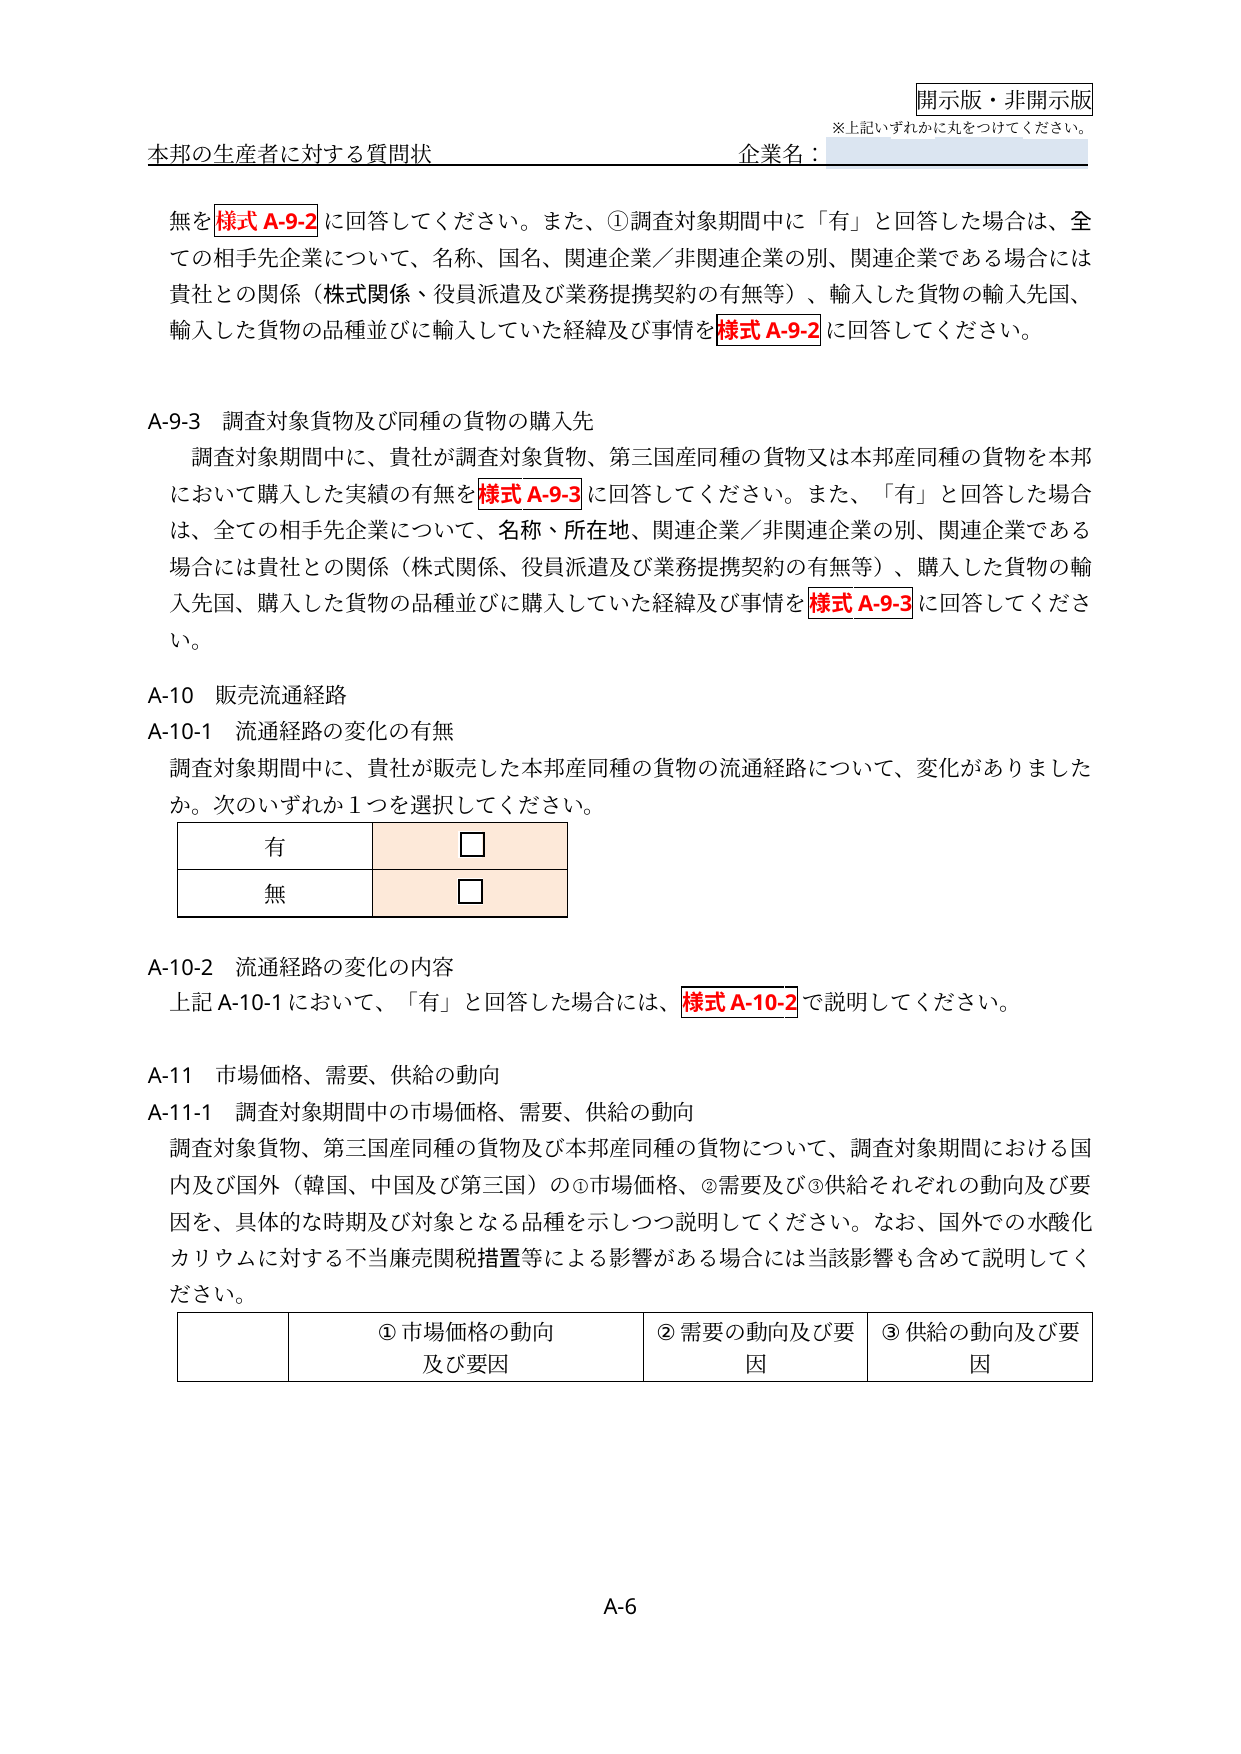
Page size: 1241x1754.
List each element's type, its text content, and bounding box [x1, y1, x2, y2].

list 上記A-10-1において、「有」と回答した場合には、様式A-10-2で説明してください。 [169, 984, 1092, 1020]
table_header ③供給の動向及び要因 [868, 1313, 1092, 1381]
table_header ②需要の動向及び要因 [644, 1313, 867, 1381]
text 調査対象貨物及び同種の貨物の購入先 [148, 403, 1092, 439]
table_cell [373, 870, 567, 916]
text 市場価格、需要、供給の動向 [148, 1057, 1092, 1093]
text 調査対象期間中に、貴社が調査対象貨物、第三国産同種の貨物又は本邦産同種の貨物を本邦において購入した実績の有無を様式A-9-3に回答してください。また、「有」と回答した場合は、全ての相手先企業について、名称、所在地、関連企業／非関連企業の別、関連企業である場合には貴社との関係（株式関係、役員派遣及び業務提携契約の有無等）、購入した貨物の輸入先国、購入した貨物の品種並びに購入していた経緯及び事情を様式A-9-3に回答してください。 [169, 439, 1092, 658]
list A-11-1 調査対象期間中の市場価格、需要、供給の動向 [148, 1093, 1092, 1129]
text 販売流通経路 [148, 676, 1092, 712]
list 調査対象期間中に、貴社が販売した本邦産同種の貨物の流通経路について、変化がありましたか。次のいずれか１つを選択してください。 [169, 749, 1092, 822]
list 流通経路の変化の内容 [148, 947, 1092, 984]
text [169, 202, 1092, 384]
table_header [178, 1313, 288, 1381]
text 流通経路の変化の有無 [148, 712, 1092, 749]
table_header [373, 823, 567, 869]
table_header 有 [178, 823, 372, 869]
table_cell 無 [178, 870, 372, 916]
table_header ①市場価格の動向 及び要因 [289, 1313, 643, 1381]
list 調査対象貨物、第三国産同種の貨物及び本邦産同種の貨物について、調査対象期間における国内及び国外（韓国、中国及び第三国）の①市場価格、②需要及び③供給それぞれの動向及び要因を、具体的な時期及び対象となる品種を示しつつ説明してください。なお、国外での水酸化カリウムに対する不当廉売関税措置等による影響がある場合には当該影響も含めて説明してください。 [169, 1129, 1092, 1312]
